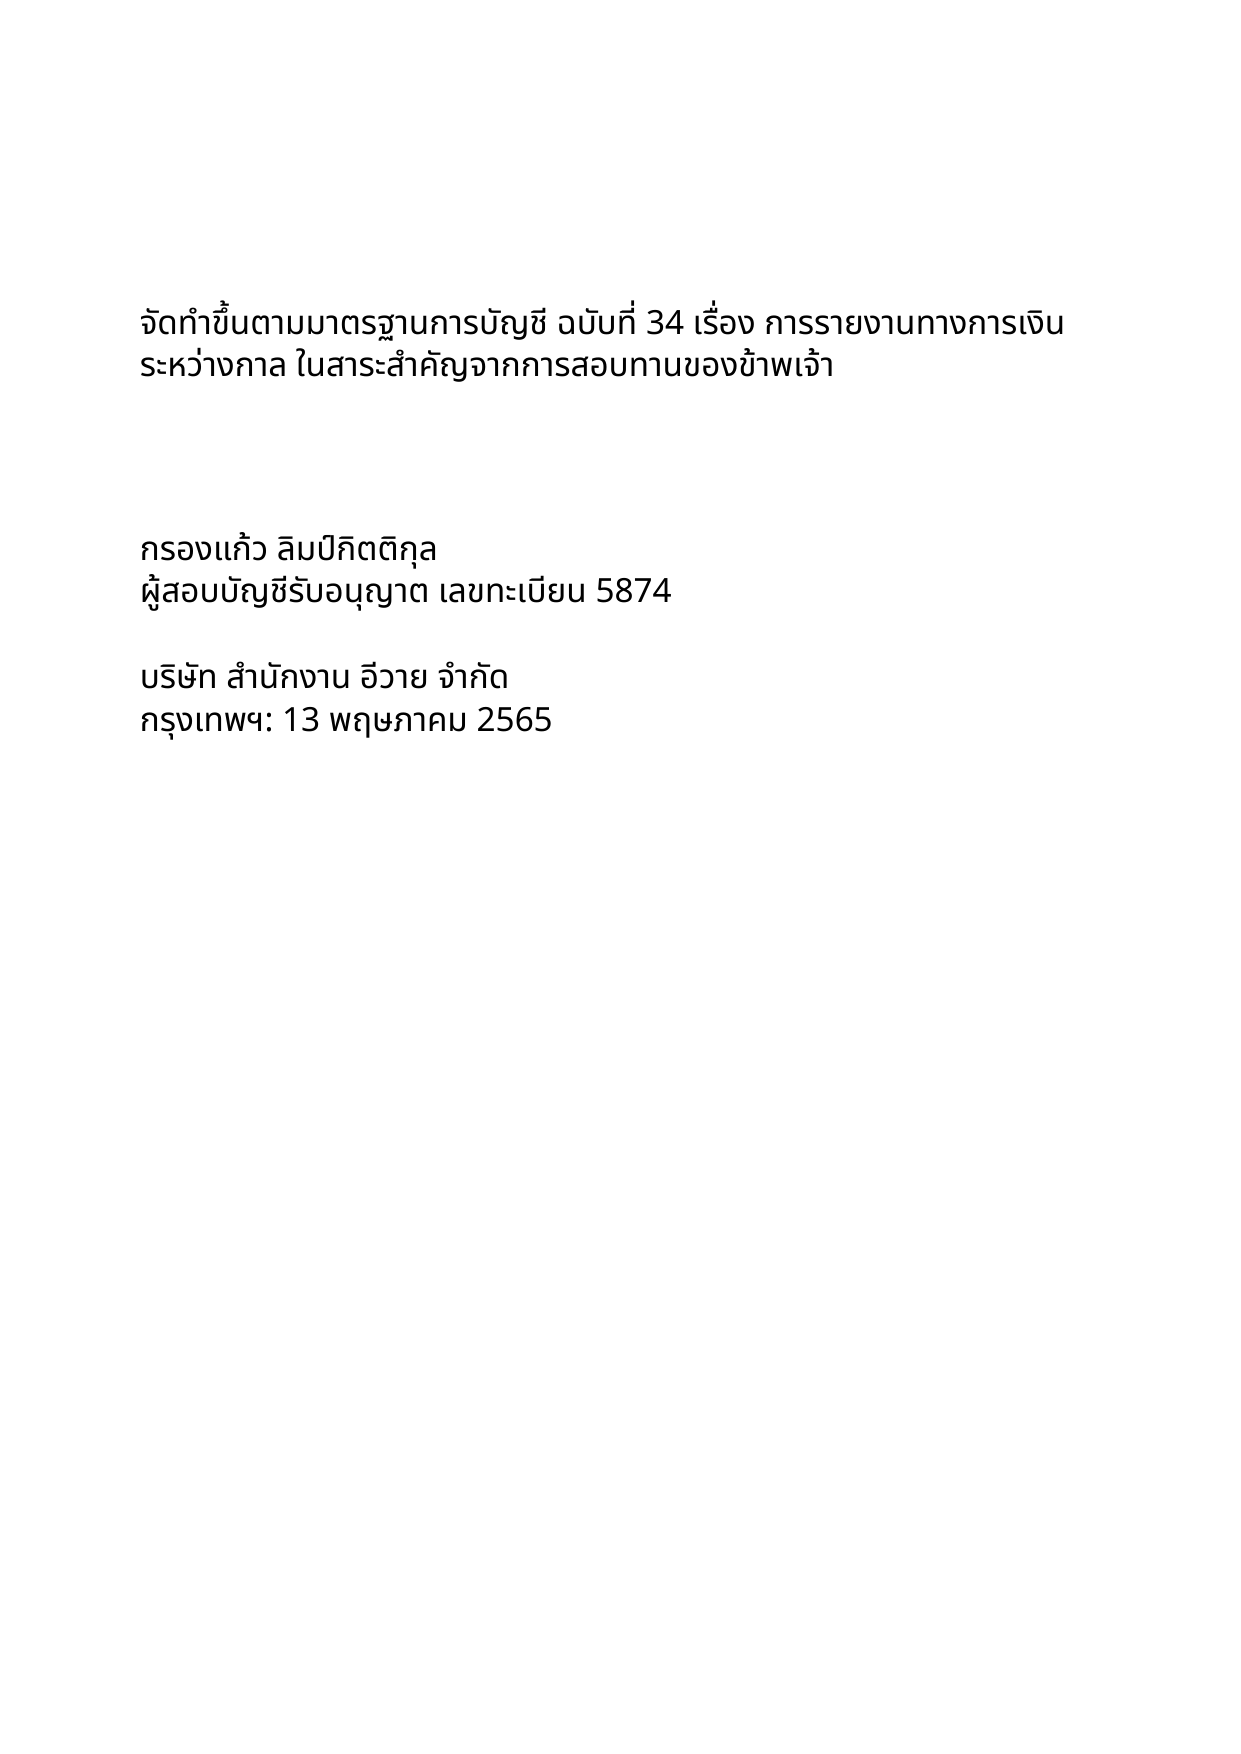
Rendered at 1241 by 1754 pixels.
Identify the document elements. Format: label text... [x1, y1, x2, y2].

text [139, 300, 1128, 385]
text บริษัท สำนักงาน อีวาย จำกัด [139, 654, 1128, 697]
text ผู้สอบบัญชีรับอนุญาต เลขทะเบียน 5874 [139, 569, 1128, 611]
text กรองแก้ว ลิมป์กิตติกุล [139, 526, 1128, 569]
text กรุงเทพฯ: 13 พฤษภาคม 2565 [139, 697, 1128, 739]
